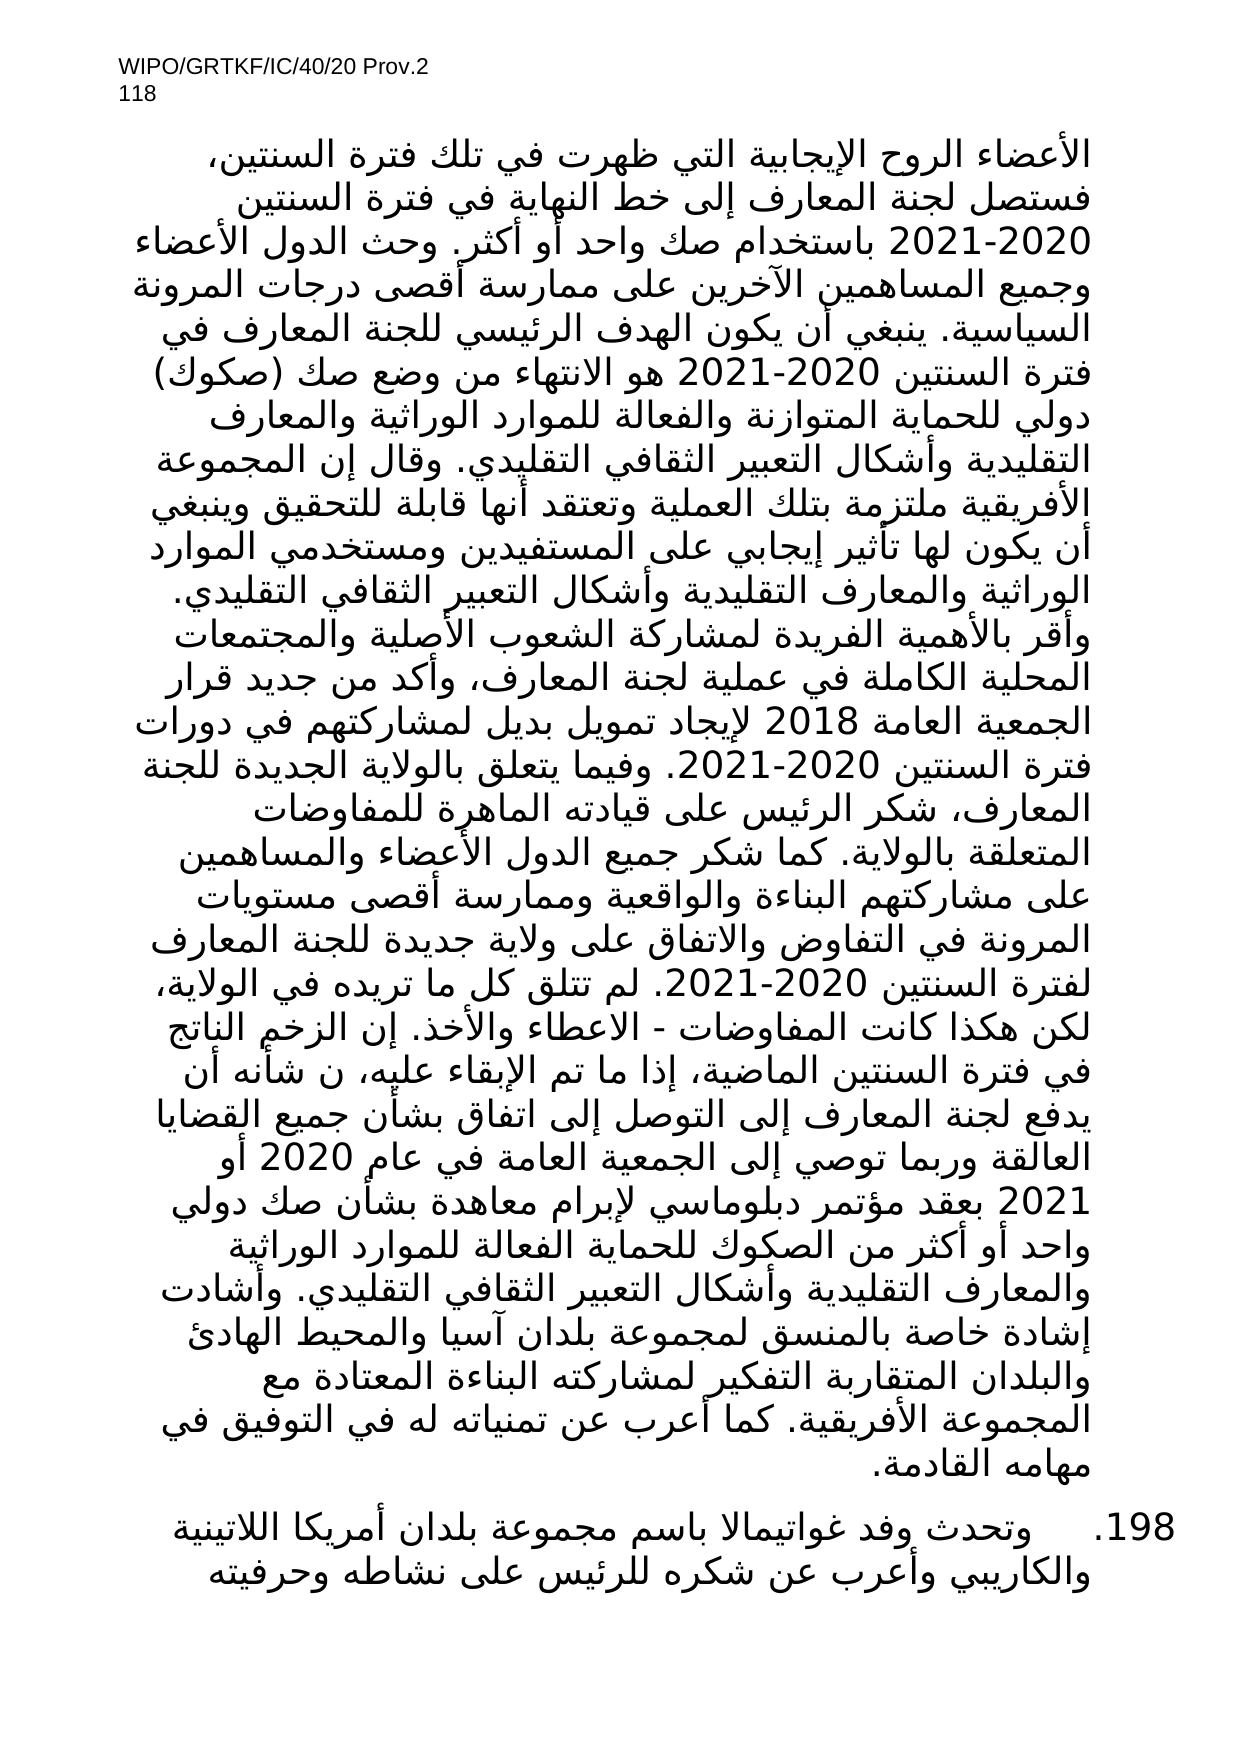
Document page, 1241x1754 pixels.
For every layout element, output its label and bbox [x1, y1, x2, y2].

text [118, 1506, 1092, 1593]
text [118, 132, 1092, 1485]
